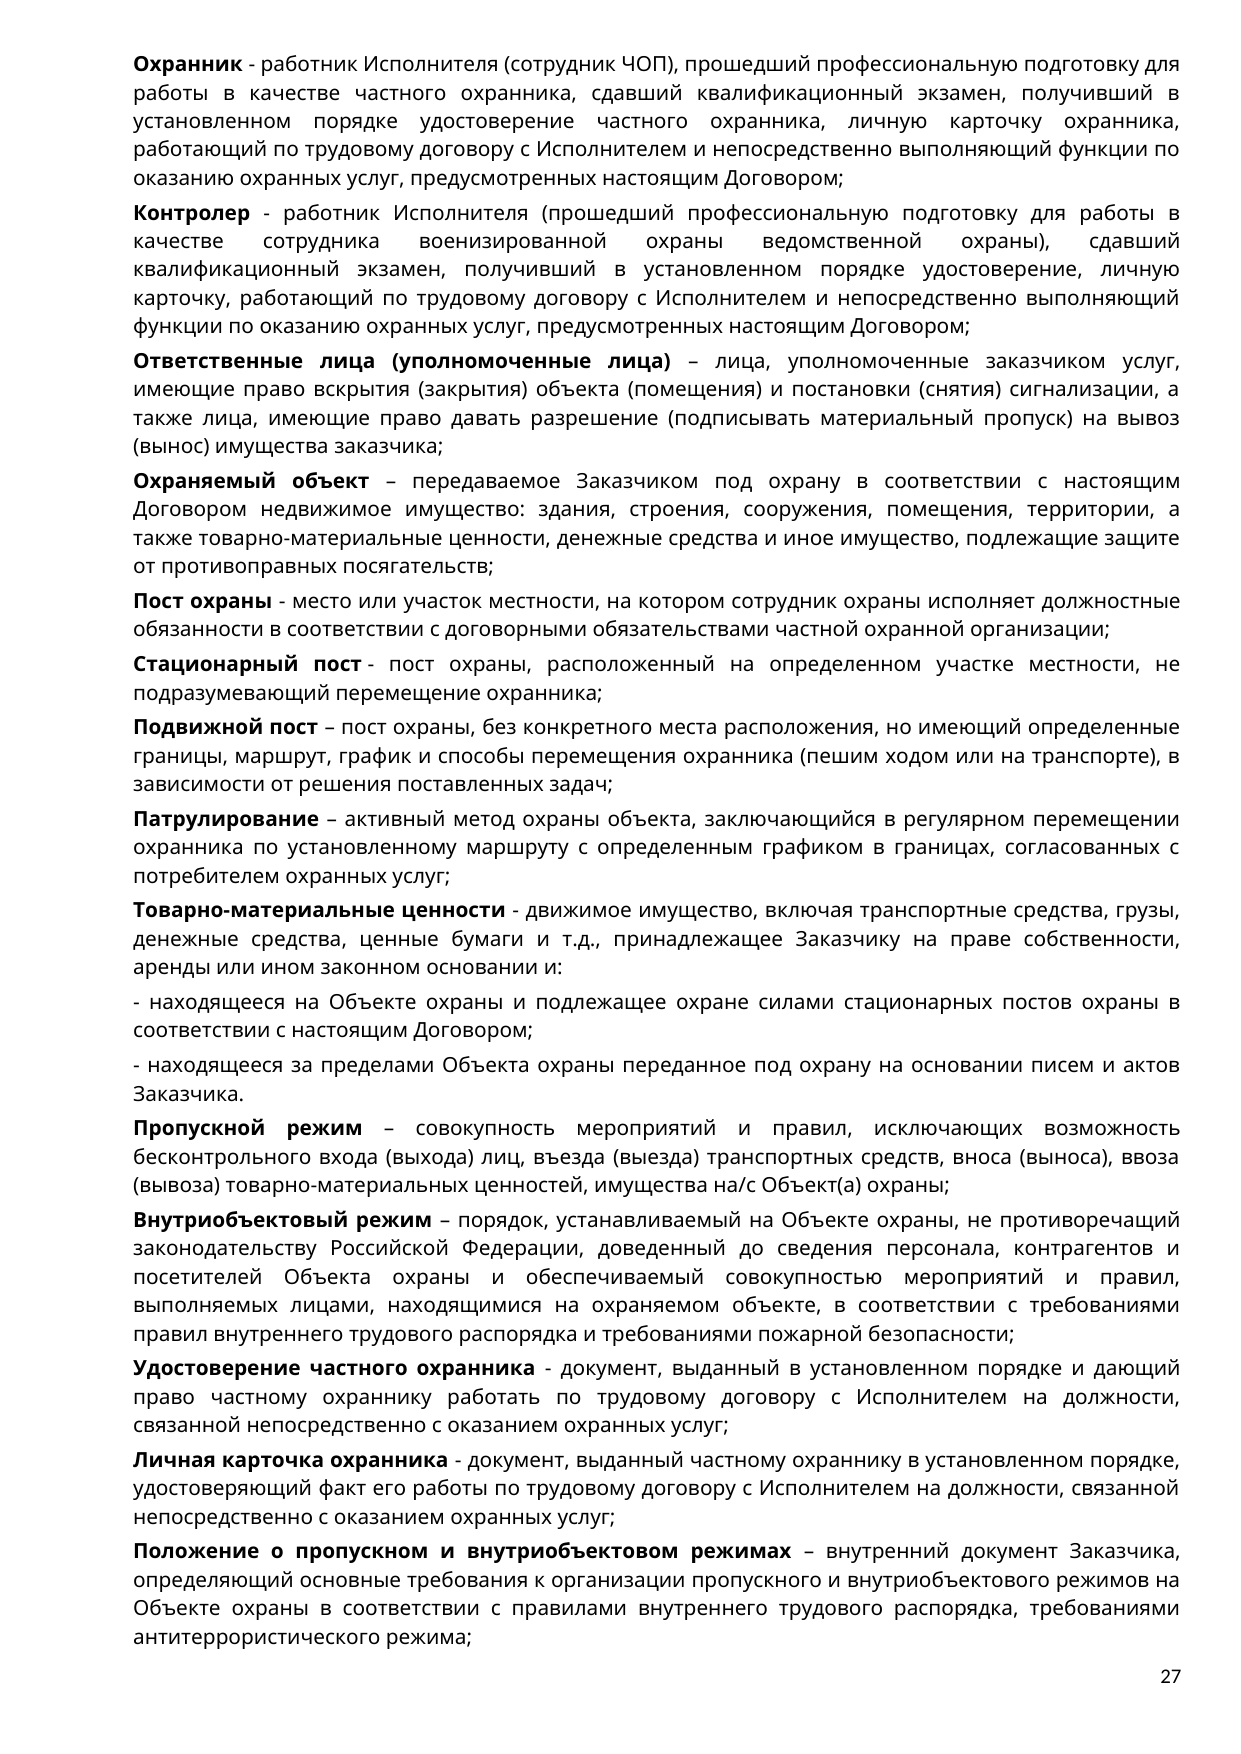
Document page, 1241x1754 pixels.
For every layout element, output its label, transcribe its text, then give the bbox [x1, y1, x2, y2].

text Контролер - работник Исполнителя (прошедший профессиональную подготовку для работы в качестве сотрудника военизированной охраны ведомственной охраны), сдавший квалификационный экзамен, получивший в установленном порядке удостоверение, личную карточку, работающий по трудовому договору с Исполнителем и непосредственно выполняющий функции по оказанию охранных услуг, предусмотренных настоящим Договором; [133, 198, 1181, 340]
text Охранник - работник Исполнителя (сотрудник ЧОП), прошедший профессиональную подготовку для работы в качестве частного охранника, сдавший квалификационный экзамен, получивший в установленном порядке удостоверение частного охранника, личную карточку охранника, работающий по трудовому договору с Исполнителем и непосредственно выполняющий функции по оказанию охранных услуг, предусмотренных настоящим Договором; [133, 49, 1181, 191]
text Пропускной режим – совокупность мероприятий и правил, исключающих возможность бесконтрольного входа (выхода) лиц, въезда (выезда) транспортных средств, вноса (выноса), ввоза (вывоза) товарно-материальных ценностей, имущества на/с Объект(а) охраны; [133, 1113, 1181, 1199]
text Ответственные лица (уполномоченные лица) – лица, уполномоченные заказчиком услуг, имеющие право вскрытия (закрытия) объекта (помещения) и постановки (снятия) сигнализации, а также лица, имеющие право давать разрешение (подписывать материальный пропуск) на вывоз (вынос) имущества заказчика; [133, 346, 1181, 460]
text - находящееся на Объекте охраны и подлежащее охране силами стационарных постов охраны в соответствии с настоящим Договором; [133, 987, 1181, 1044]
text Удостоверение частного охранника - документ, выданный в установленном порядке и дающий право частному охраннику работать по трудовому договору с Исполнителем на должности, связанной непосредственно с оказанием охранных услуг; [133, 1353, 1181, 1439]
text Стационарный пост - пост охраны, расположенный на определенном участке местности, не подразумевающий перемещение охранника; [133, 649, 1181, 706]
text Внутриобъектовый режим – порядок, устанавливаемый на Объекте охраны, не противоречащий законодательству Российской Федерации, доведенный до сведения персонала, контрагентов и посетителей Объекта охраны и обеспечиваемый совокупностью мероприятий и правил, выполняемых лицами, находящимися на охраняемом объекте, в соответствии с требованиями правил внутреннего трудового распорядка и требованиями пожарной безопасности; [133, 1205, 1181, 1347]
text Пост охраны - место или участок местности, на котором сотрудник охраны исполняет должностные обязанности в соответствии с договорными обязательствами частной охранной организации; [133, 586, 1181, 643]
text Подвижной пост – пост охраны, без конкретного места расположения, но имеющий определенные границы, маршрут, график и способы перемещения охранника (пешим ходом или на транспорте), в зависимости от решения поставленных задач; [133, 712, 1181, 798]
text Положение о пропускном и внутриобъектовом режимах – внутренний документ Заказчика, определяющий основные требования к организации пропускного и внутриобъектового режимов на Объекте охраны в соответствии с правилами внутреннего трудового распорядка, требованиями антитеррористического режима; [133, 1536, 1181, 1650]
text Личная карточка охранника - документ, выданный частному охраннику в установленном порядке, удостоверяющий факт его работы по трудовому договору с Исполнителем на должности, связанной непосредственно с оказанием охранных услуг; [133, 1445, 1181, 1530]
text Патрулирование – активный метод охраны объекта, заключающийся в регулярном перемещении охранника по установленному маршруту с определенным графиком в границах, согласованных с потребителем охранных услуг; [133, 804, 1181, 889]
text - находящееся за пределами Объекта охраны переданное под охрану на основании писем и актов Заказчика. [133, 1050, 1181, 1107]
text Товарно-материальные ценности - движимое имущество, включая транспортные средства, грузы, денежные средства, ценные бумаги и т.д., принадлежащее Заказчику на праве собственности, аренды или ином законном основании и: [133, 896, 1181, 981]
text Охраняемый объект – передаваемое Заказчиком под охрану в соответствии с настоящим Договором недвижимое имущество: здания, строения, сооружения, помещения, территории, а также товарно-материальные ценности, денежные средства и иное имущество, подлежащие защите от противоправных посягательств; [133, 466, 1181, 580]
